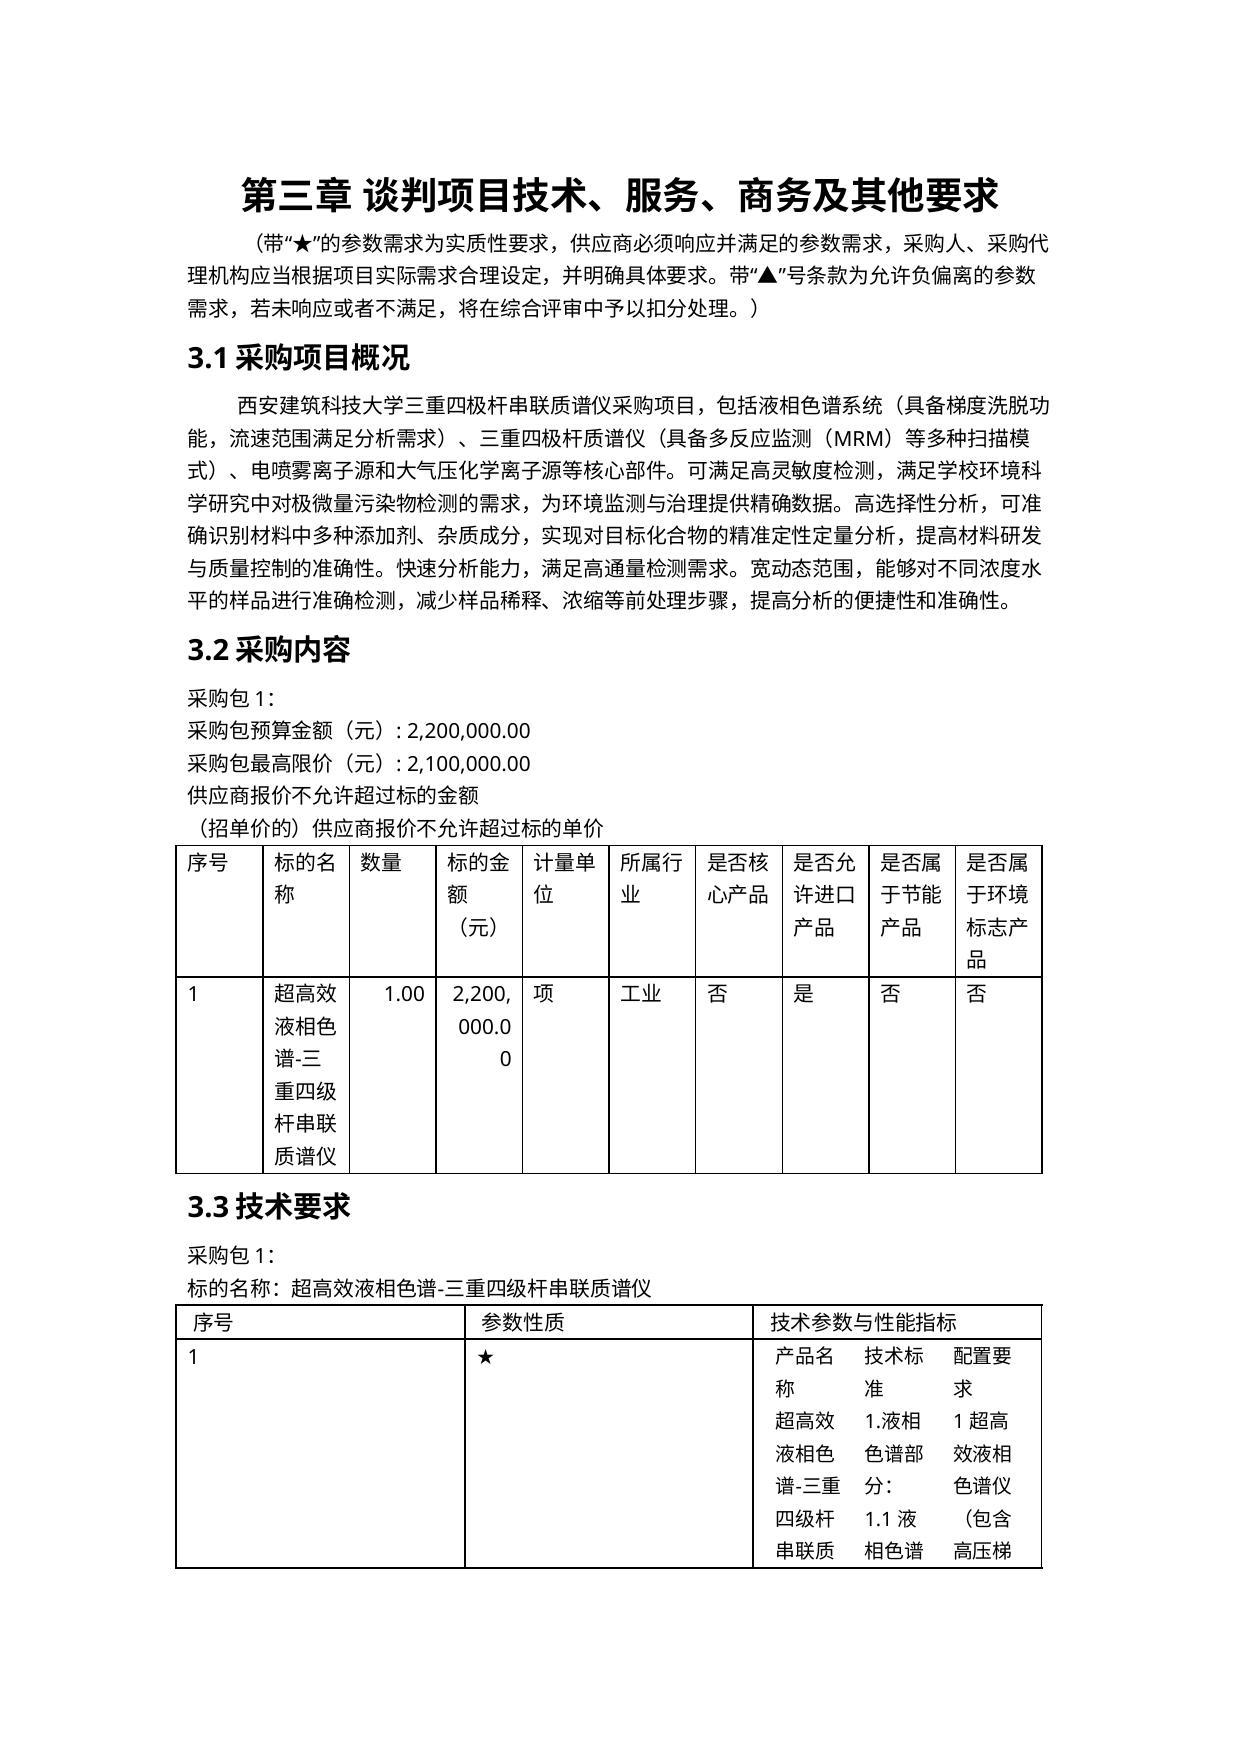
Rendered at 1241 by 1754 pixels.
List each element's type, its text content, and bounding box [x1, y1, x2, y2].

table_header 序号 [177, 1306, 464, 1338]
table_cell 1.00 [350, 978, 435, 1173]
text 3.3技术要求 [187, 1174, 1053, 1239]
table_header 标的金额 （元） [437, 846, 522, 976]
text （带“★”的参数需求为实质性要求，供应商必须响应并满足的参数需求，采购人、采购代理机构应当根据项目实际需求合理设定，并明确具体要求。带“▲”号条款为允许负偏离的参数需求，若未响应或者不满足，将在综合评审中予以扣分处理。） [187, 227, 1053, 324]
text 采购包1： [187, 682, 1053, 714]
table_cell [754, 1340, 1041, 1567]
table_header 是否属于节能产品 [870, 846, 955, 976]
table_cell 否 [696, 978, 782, 1173]
table_cell 超高效液相色谱-三重四级杆串联质谱仪 [264, 978, 349, 1173]
text 标的名称：超高效液相色谱-三重四级杆串联质谱仪 [187, 1272, 1053, 1304]
text （招单价的）供应商报价不允许超过标的单价 [187, 812, 1053, 844]
table_cell 工业 [610, 978, 695, 1173]
table_header 是否属于环境标志产品 [956, 846, 1041, 976]
table_header 标的名称 [264, 846, 349, 976]
table_cell 1 [177, 1340, 464, 1567]
table_header 是否允许进口产品 [783, 846, 868, 976]
text 3.1采购项目概况 [187, 324, 1053, 389]
text 西安建筑科技大学三重四极杆串联质谱仪采购项目，包括液相色谱系统（具备梯度洗脱功能，流速范围满足分析需求）、三重四极杆质谱仪（具备多反应监测（MRM）等多种扫描模式）、电喷雾离子源和大气压化学离子源等核心部件。可满足高灵敏度检测，满足学校环境科学研究中对极微量污染物检测的需求，为环境监测与治理提供精确数据。高选择性分析，可准确识别材料中多种添加剂、杂质成分，实现对目标化合物的精准定性定量分析，提高材料研发与质量控制的准确性。快速分析能力，满足高通量检测需求。宽动态范围，能够对不同浓度水平的样品进行准确检测，减少样品稀释、浓缩等前处理步骤，提高分析的便捷性和准确性。 [187, 389, 1053, 617]
table_cell 否 [870, 978, 955, 1173]
table_header 技术参数与性能指标 [754, 1306, 1041, 1338]
table_cell 1 [177, 978, 262, 1173]
table_cell 2,200,000.00 [437, 978, 522, 1173]
table_cell ★ [466, 1340, 752, 1567]
table_header 数量 [350, 846, 435, 976]
table_header 所属行业 [610, 846, 695, 976]
table_header 是否核心产品 [696, 846, 782, 976]
text 采购包最高限价（元）: 2,100,000.00 [187, 747, 1053, 779]
table_header 序号 [177, 846, 262, 976]
text 采购包1： [187, 1239, 1053, 1272]
text 3.2采购内容 [187, 617, 1053, 682]
table_cell 项 [523, 978, 608, 1173]
text 第三章 谈判项目技术、服务、商务及其他要求 [187, 162, 1053, 227]
table_cell 否 [956, 978, 1041, 1173]
table_cell 是 [783, 978, 868, 1173]
table_header 参数性质 [466, 1306, 752, 1338]
text 供应商报价不允许超过标的金额 [187, 779, 1053, 812]
text 采购包预算金额（元）: 2,200,000.00 [187, 714, 1053, 747]
table_header 计量单位 [523, 846, 608, 976]
